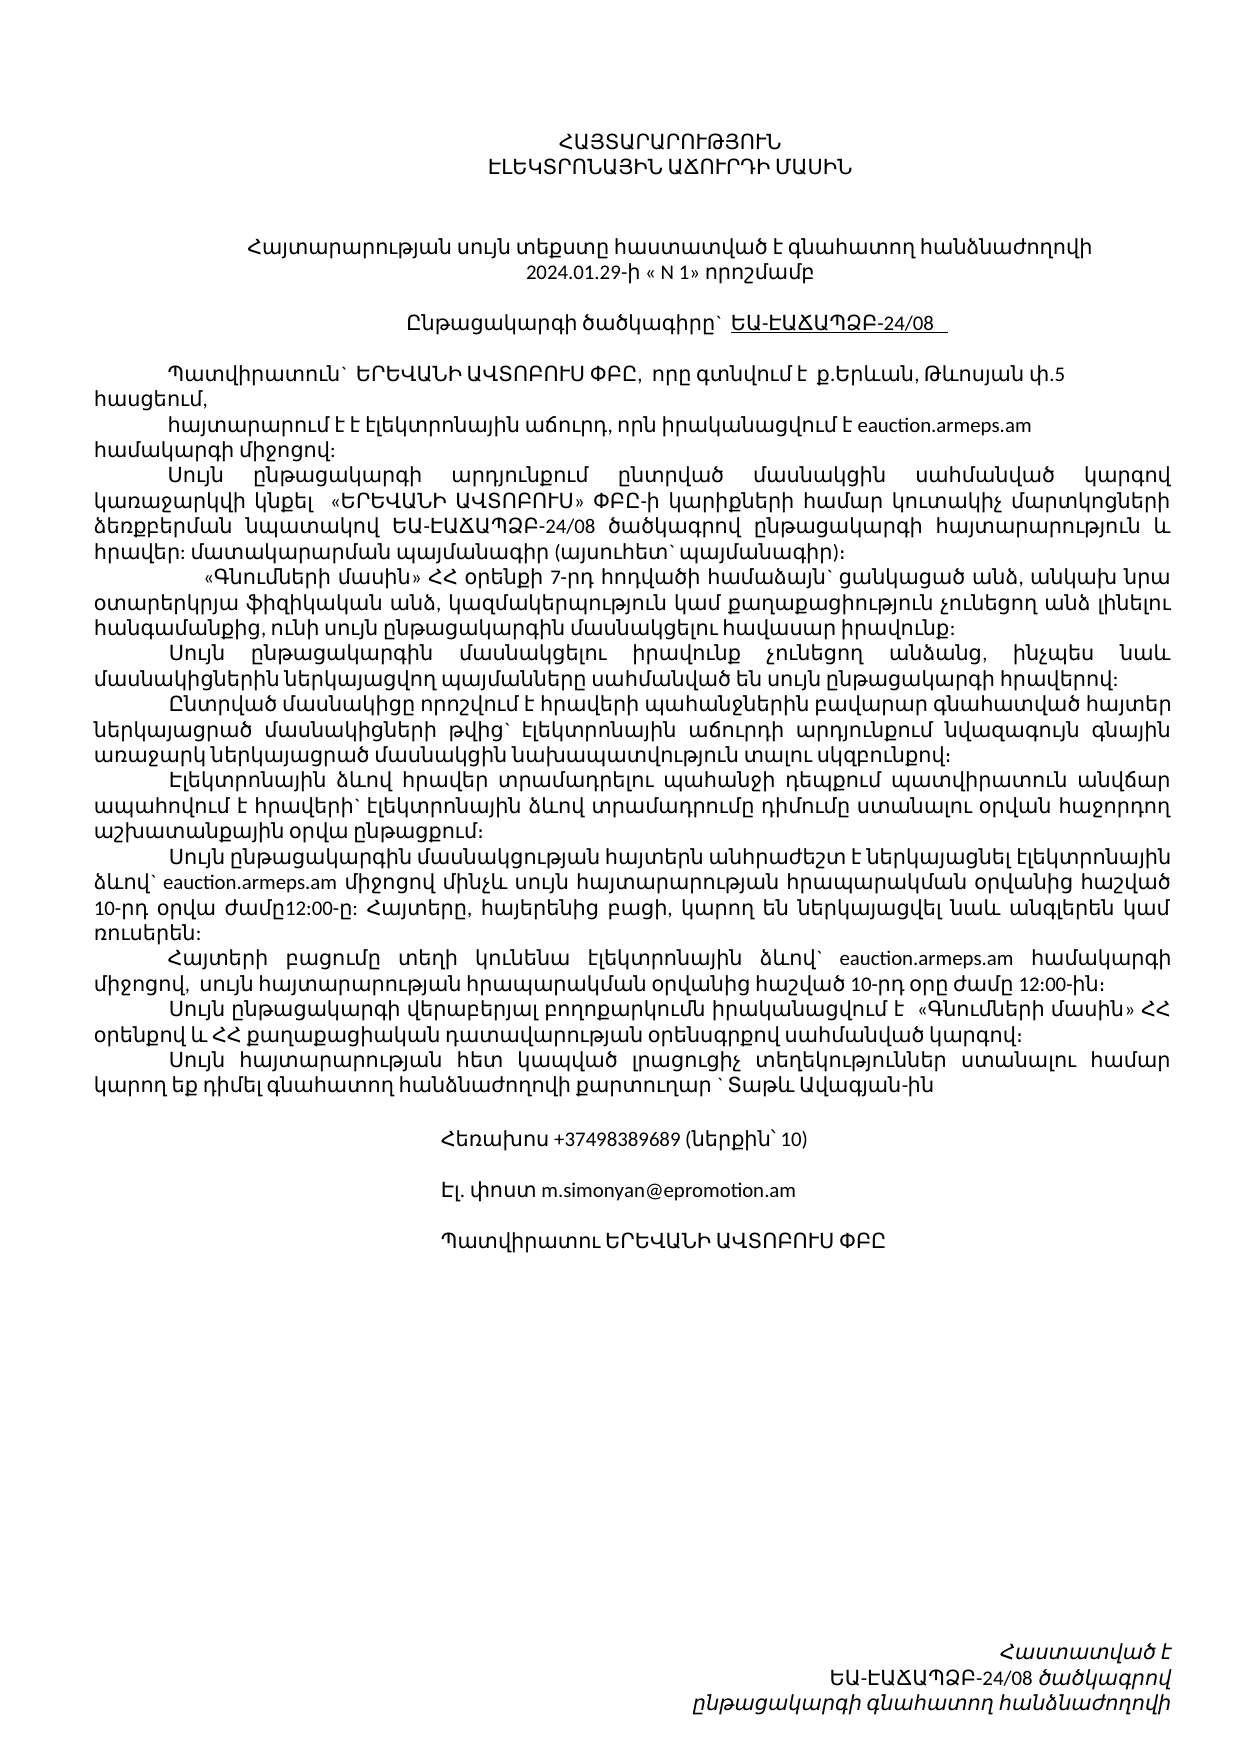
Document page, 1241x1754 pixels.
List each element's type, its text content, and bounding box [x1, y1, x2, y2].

text «Գնումների մասին» ՀՀ օրենքի 7-րդ հոդվածի համաձայն` ցանկացած անձ, անկախ նրա օտարերկրյա ֆիզիկական անձ, կազմակերպություն կամ քաղաքացիություն չունեցող անձ լինելու հանգամանքից, ունի սույն ընթացակարգին մասնակցելու հավասար իրավունք: [94, 564, 1171, 641]
text Սույն ընթացակարգի վերաբերյալ բողոքարկումն իրականացվում է «Գնումների մասին» ՀՀ օրենքով և ՀՀ քաղաքացիական դատավարության օրենսգրքով սահմանված կարգով։ [94, 996, 1171, 1047]
text Սույն ընթացակարգի արդյունքում ընտրված մասնակցին սահմանված կարգով կառաջարկվի կնքել «ԵՐԵՎԱՆԻ ԱՎՏՈԲՈՒՍ» ՓԲԸ-ի կարիքների համար կուտակիչ մարտկոցների ձեռքբերման նպատակով ԵԱ-ԷԱՃԱՊՁԲ-24/08 ծածկագրով ընթացակարգի հայտարարություն և հրավեր: մատակարարման պայմանագիր (այսուհետ` պայմանագիր)։ [94, 463, 1171, 564]
text Էլեկտրոնային ձևով հրավեր տրամադրելու պահանջի դեպքում պատվիրատուն անվճար ապահովում է հրավերի` էլեկտրոնային ձևով տրամադրումը դիմումը ստանալու օրվան հաջորդող աշխատանքային օրվա ընթացքում։ [94, 768, 1171, 844]
text ընթացակարգի գնահատող հանձնաժողովի [94, 1690, 1171, 1716]
text Հայտերի բացումը տեղի կունենա էլեկտրոնային ձևով` eauction.armeps.am համակարգի միջոցով, սույն հայտարարության հրապարակման օրվանից հաշված 10-րդ օրը ժամը 12:00-ին։ [94, 946, 1171, 996]
text ԷԼԵԿՏՐՈՆԱՅԻՆ ԱՃՈՒՐԴԻ ՄԱՍԻՆ [94, 154, 1171, 180]
text ՀԱՅՏԱՐԱՐՈՒԹՅՈՒՆ [94, 129, 1171, 154]
text Պատվիրատու ԵՐԵՎԱՆԻ ԱՎՏՈԲՈՒՍ ՓԲԸ [94, 1228, 1171, 1253]
text Հաստատված է [94, 1639, 1171, 1665]
text 2024.01.29 -ի « N 1» որոշմամբ [94, 259, 1171, 285]
text ԵԱ-ԷԱՃԱՊՁԲ-24/08 ծածկագրով [94, 1665, 1171, 1690]
text Պատվիրատուն` ԵՐԵՎԱՆԻ ԱՎՏՈԲՈՒՍ ՓԲԸ, որը գտնվում է ք.Երևան, Թևոսյան փ.5 հասցեում, [94, 361, 1171, 412]
text Ընտրված մասնակիցը որոշվում է հրավերի պահանջներին բավարար գնահատված հայտեր ներկայացրած մասնակիցների թվից` էլեկտրոնային աճուրդի արդյունքում նվազագույն գնային առաջարկ ներկայացրած մասնակցին նախապատվություն տալու սկզբունքով։ [94, 691, 1171, 768]
text հայտարարում է է էլեկտրոնային աճուրդ, որն իրականացվում է eauction.armeps.am համակարգի միջոցով: [94, 412, 1171, 463]
text Սույն ընթացակարգին մասնակցության հայտերն անհրաժեշտ է ներկայացնել էլեկտրոնային ձևով` eauction.armeps.am միջոցով մինչև սույն հայտարարության հրապարակման օրվանից հաշված 10-րդ օրվա ժամը12:00-ը: Հայտերը, հայերենից բացի, կարող են ներկայացվել նաև անգլերեն կամ ռուսերեն: [94, 844, 1171, 946]
text Ընթացակարգի ծածկագիրը` ԵԱ-ԷԱՃԱՊՁԲ-24/08 [94, 310, 1171, 336]
text Հայտարարության սույն տեքստը հաստատված է գնահատող հանձնաժողովի [94, 234, 1171, 259]
text Սույն ընթացակարգին մասնակցելու իրավունք չունեցող անձանց, ինչպես նաև մասնակիցներին ներկայացվող պայմանները սահմանված են սույն ընթացակարգի հրավերով: [94, 641, 1171, 691]
text Սույն հայտարարության հետ կապված լրացուցիչ տեղեկություններ ստանալու համար կարող եք դիմել գնահատող հանձնաժողովի քարտուղար ` Տաթև Ավագյան-ին [94, 1047, 1171, 1098]
text Հեռախոս +37498389689 (ներքին՝ 10) [94, 1126, 1171, 1152]
text Էլ. փոստ m.simonyan@epromotion.am [94, 1177, 1171, 1203]
